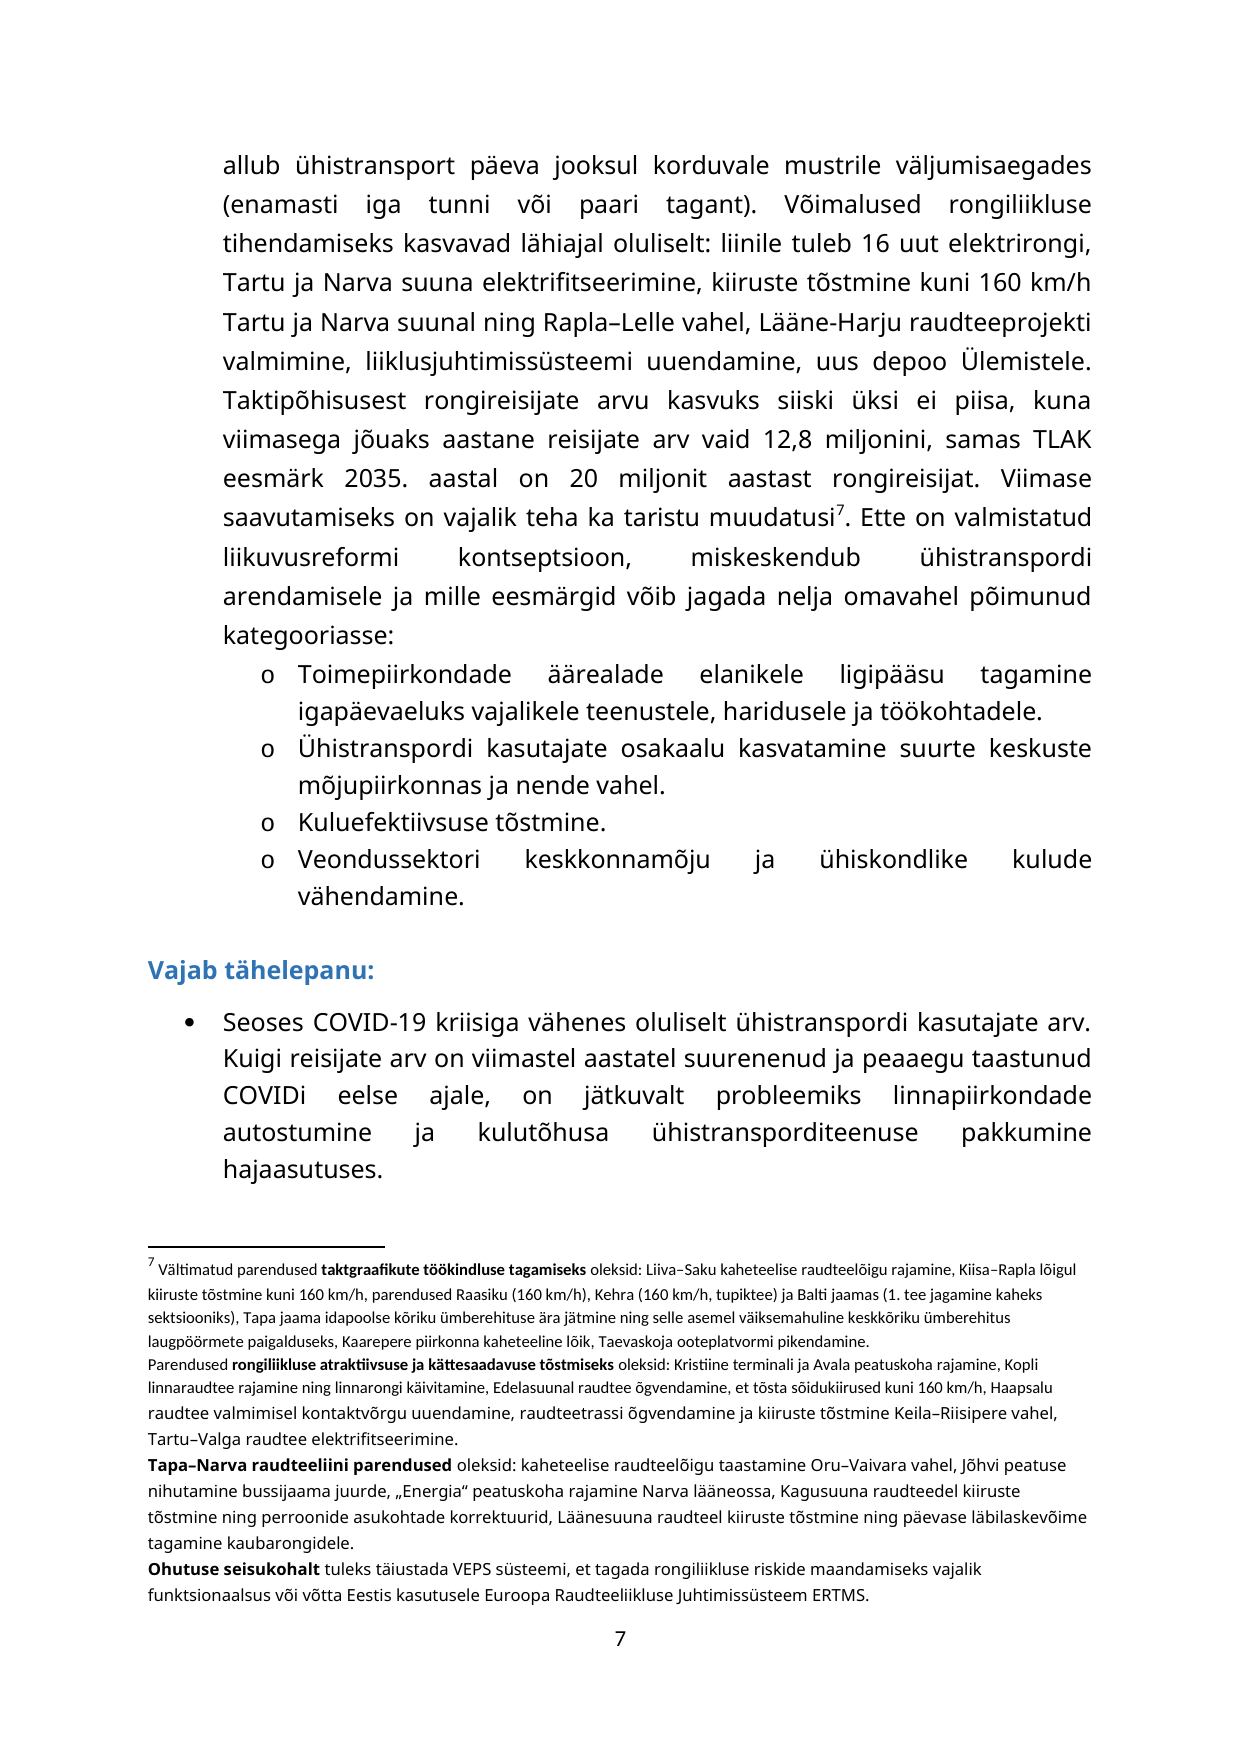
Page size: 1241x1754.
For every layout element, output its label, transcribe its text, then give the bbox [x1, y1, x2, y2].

list Seoses COVID-19 kriisiga vähenes oluliselt ühistranspordi kasutajate arv. Kuigi reisijate arv on viimastel aastatel suurenenud ja peaaegu taastunud COVIDi eelse ajale, on jätkuvalt probleemiks linnapiirkondade autostumine ja kulutõhusa ühistransporditeenuse pakkumine hajaasutuses. [185, 1004, 1093, 1185]
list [185, 148, 1093, 652]
subtitle Vajab tähelepanu: [148, 952, 1093, 987]
list Veondussektori keskkonnamõju ja ühiskondlike kulude vähendamine. [260, 841, 1093, 912]
list Ühistranspordi kasutajate osakaalu kasvatamine suurte keskuste mõjupiirkonnas ja nende vahel. [260, 731, 1093, 802]
list Toimepiirkondade äärealade elanikele ligipääsu tagamine igapäevaeluks vajalikele teenustele, haridusele ja töökohtadele. [260, 657, 1093, 728]
list Kuluefektiivsuse tõstmine. [260, 804, 1093, 838]
